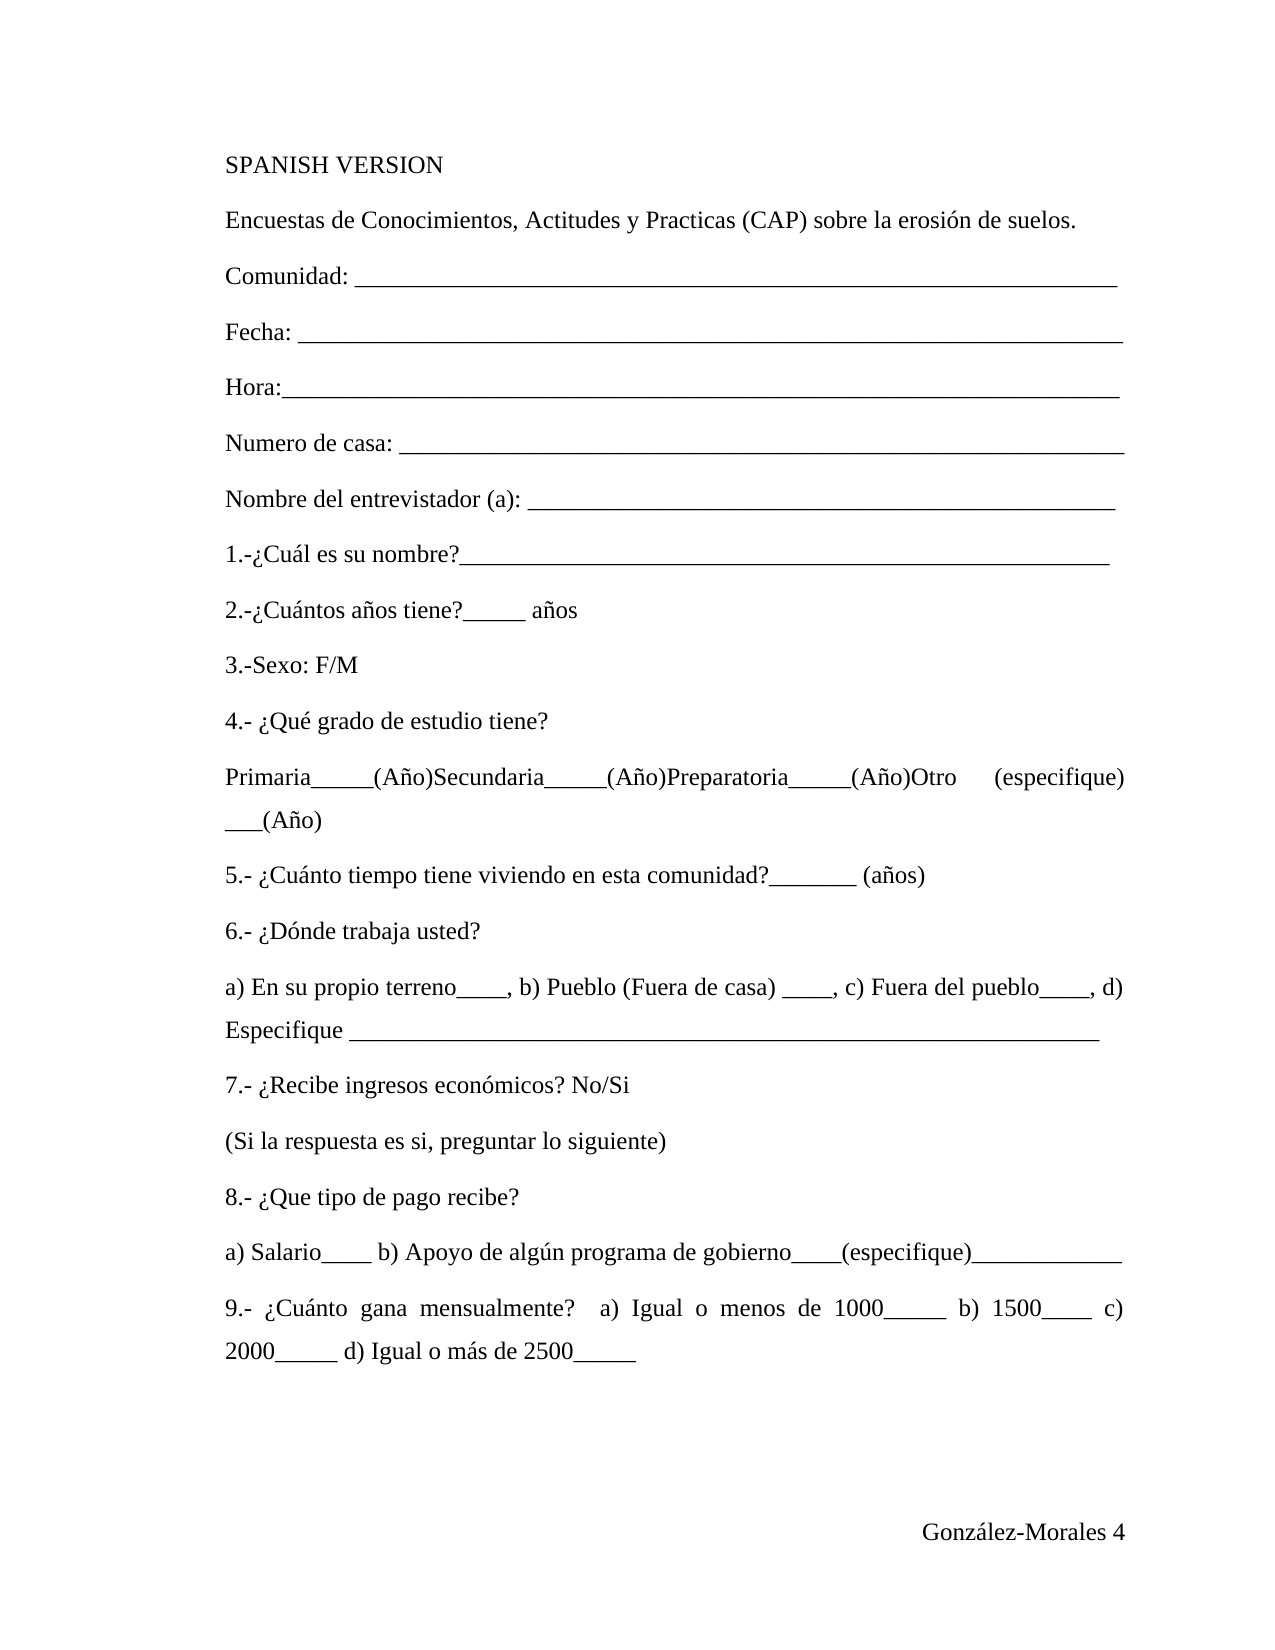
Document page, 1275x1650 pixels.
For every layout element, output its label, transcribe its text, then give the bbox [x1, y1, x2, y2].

text Numero de casa: __________________________________________________________ [225, 428, 1125, 457]
text a) Salario____ b) Apoyo de algún programa de gobierno____(especifique)____________ [225, 1237, 1125, 1266]
text 1.-¿Cuál es su nombre?____________________________________________________ [225, 539, 1125, 568]
text Encuestas de Conocimientos, Actitudes y Practicas (CAP) sobre la erosión de suelos. [225, 206, 1125, 234]
text SPANISH VERSION [225, 150, 1125, 179]
text 6.- ¿Dónde trabaja usted? [225, 916, 1125, 945]
text 9.- ¿Cuánto gana mensualmente? a) Igual o menos de 1000_____ b) 1500____ c) 2000_____ d) Igual o más de 2500_____ [225, 1293, 1125, 1365]
text Hora:___________________________________________________________________ [225, 372, 1125, 401]
text 3.-Sexo: F/M [225, 651, 1125, 679]
text Comunidad: _____________________________________________________________ [225, 261, 1125, 290]
text 2.-¿Cuántos años tiene?_____ años [225, 595, 1125, 624]
text 8.- ¿Que tipo de pago recibe? [225, 1182, 1125, 1211]
text Fecha: __________________________________________________________________ [225, 317, 1125, 346]
text 5.- ¿Cuánto tiempo tiene viviendo en esta comunidad?_______ (años) [225, 861, 1125, 889]
text (Si la respuesta es si, preguntar lo siguiente) [225, 1126, 1125, 1155]
text a) En su propio terreno____, b) Pueblo (Fuera de casa) ____, c) Fuera del pueblo____, d) Especifique ____________________________________________________________ [225, 972, 1125, 1044]
text 4.- ¿Qué grado de estudio tiene? [225, 706, 1125, 735]
text 7.- ¿Recibe ingresos económicos? No/Si [225, 1071, 1125, 1099]
text Nombre del entrevistador (a): _______________________________________________ [225, 484, 1125, 512]
text Primaria_____(Año)Secundaria_____(Año)Preparatoria_____(Año)Otro (especifique) ___(Año) [225, 762, 1125, 834]
